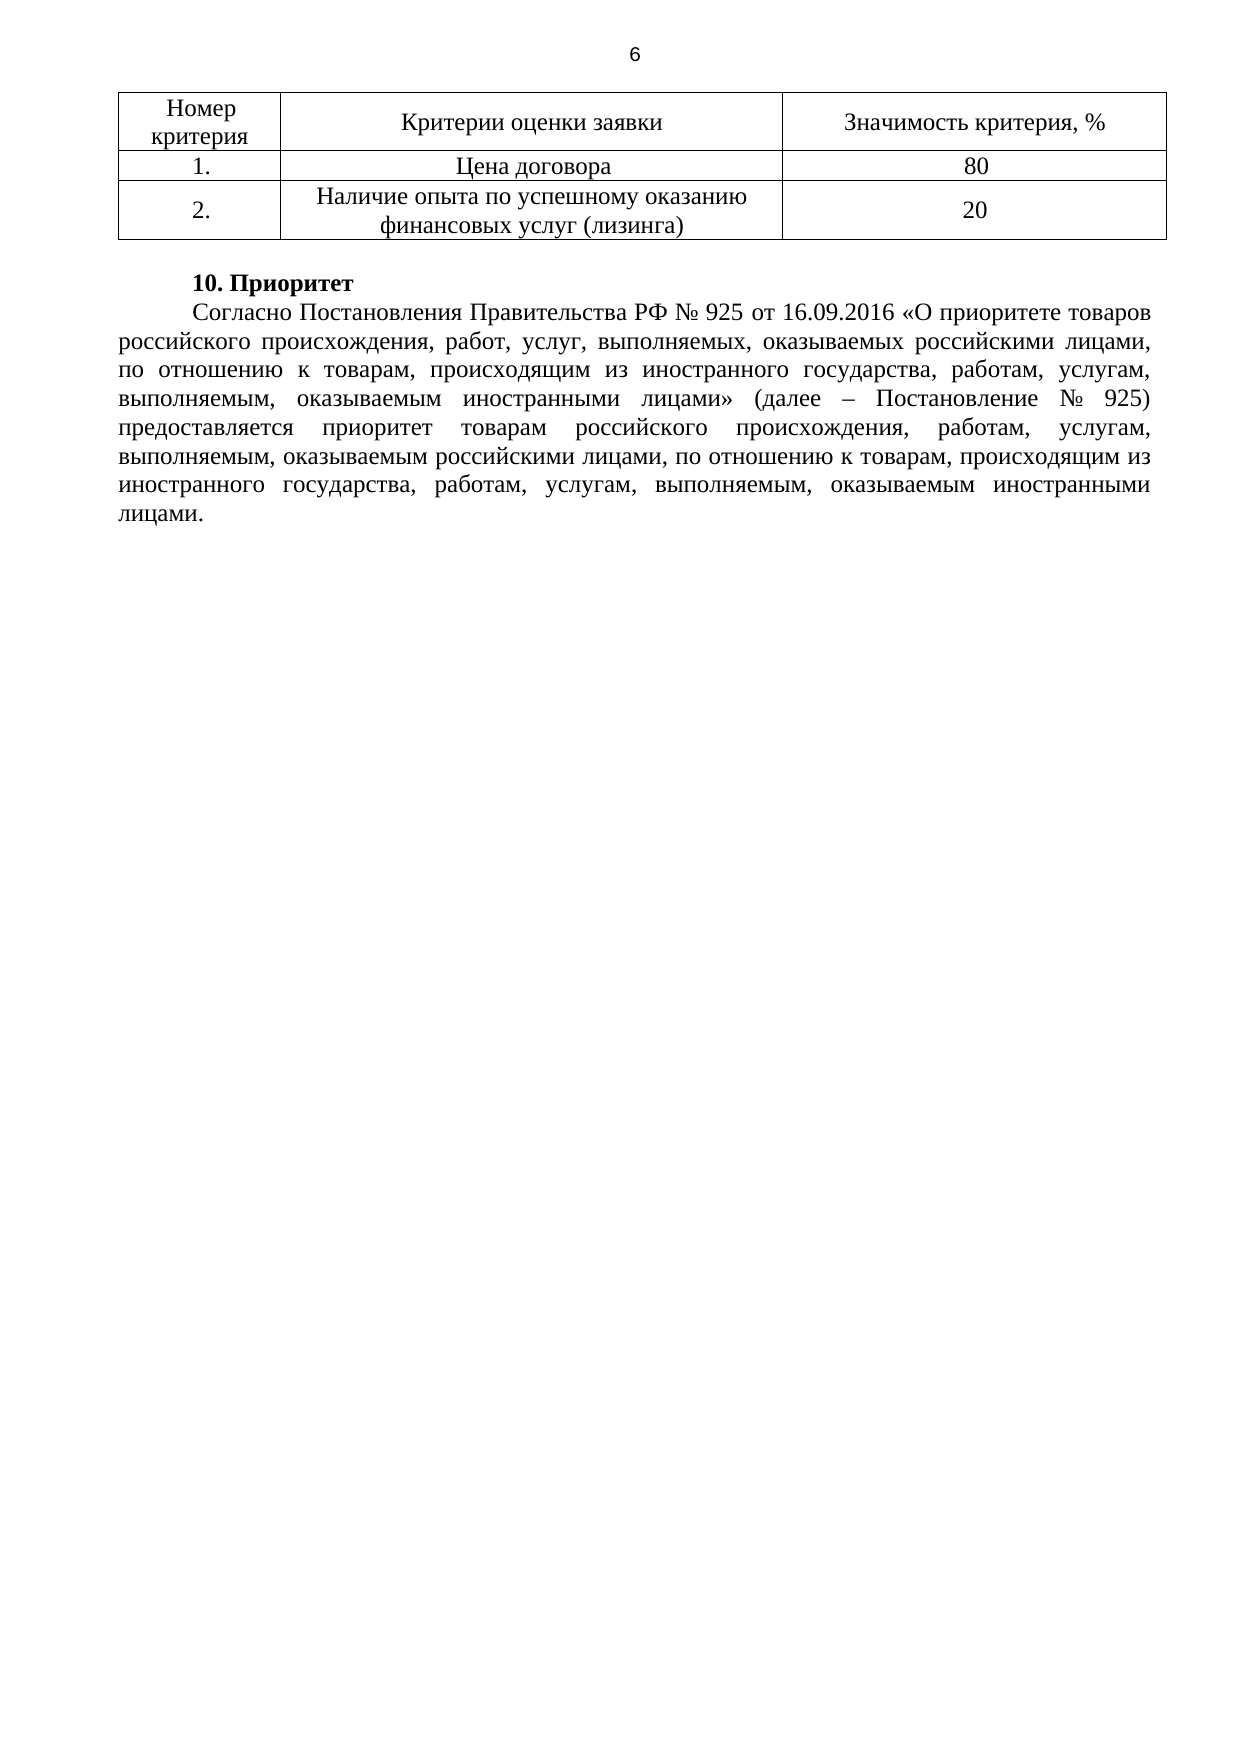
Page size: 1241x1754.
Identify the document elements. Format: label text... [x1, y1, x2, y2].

table_cell 80 [783, 151, 1166, 180]
table_cell Наличие опыта по успешному оказанию финансовых услуг (лизинга) [281, 181, 782, 238]
table_header Номер критерия [119, 93, 280, 150]
table_cell 2. [119, 181, 280, 238]
table_cell 1. [119, 151, 280, 180]
table_header Значимость критерия, % [783, 93, 1166, 150]
text Согласно Постановления Правительства РФ № 925 от 16.09.2016 «О приоритете товаров российского происхождения, работ, услуг, выполняемых, оказываемых российскими лицами, по отношению к товарам, происходящим из иностранного государства, работам, услугам, выполняемым, оказываемым иностранными лицами» (далее – Постановление № 925) предоставляется приоритет товарам российского происхождения, работам, услугам, выполняемым, оказываемым российскими лицами, по отношению к товарам, происходящим из иностранного государства, работам, услугам, выполняемым, оказываемым иностранными лицами. [118, 297, 1152, 527]
table_cell Цена договора [281, 151, 782, 180]
subtitle 10. Приоритет [192, 268, 1152, 297]
table_cell 20 [783, 181, 1166, 238]
table_header Критерии оценки заявки [281, 93, 782, 150]
